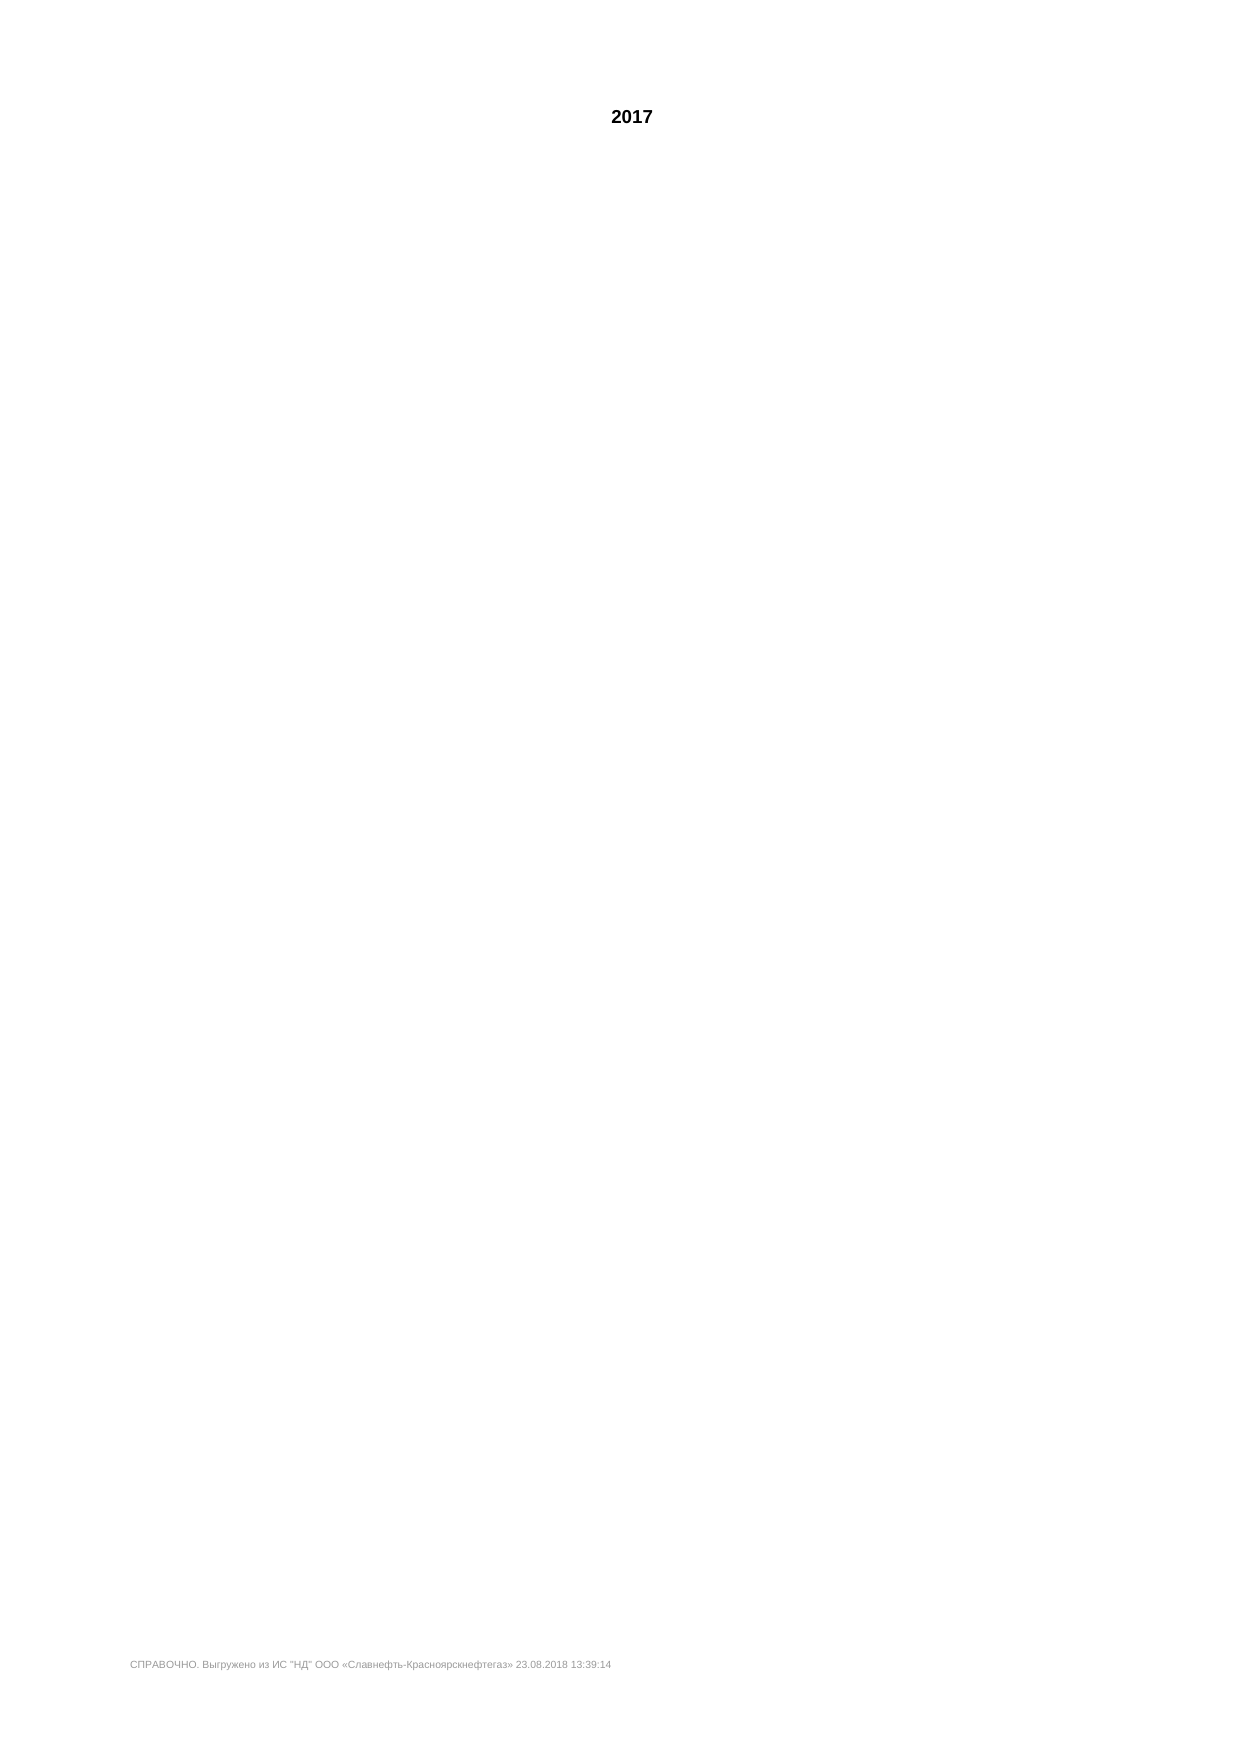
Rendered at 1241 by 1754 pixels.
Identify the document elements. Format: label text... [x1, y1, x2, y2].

text 2017 [130, 106, 1134, 127]
